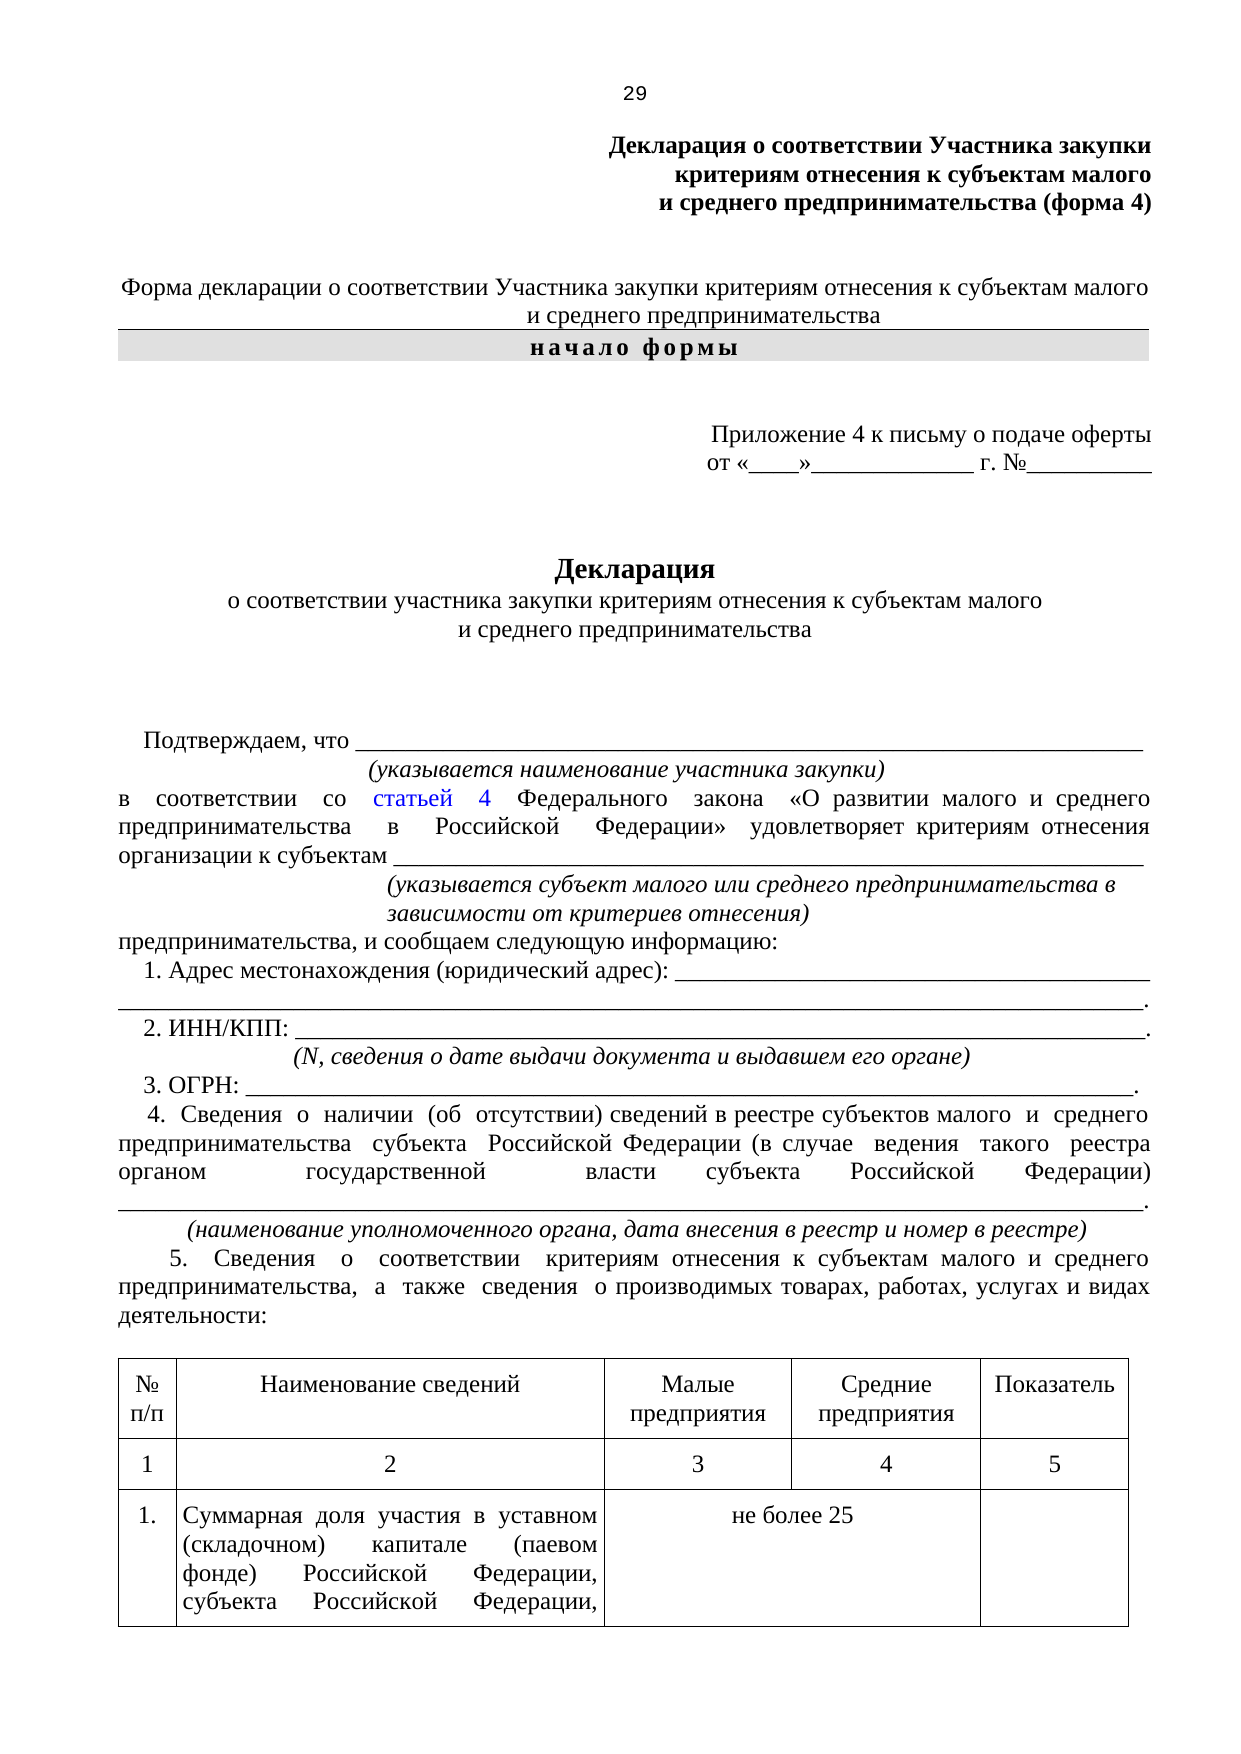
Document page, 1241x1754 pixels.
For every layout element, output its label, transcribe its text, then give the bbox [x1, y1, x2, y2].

text __________________________________________________________________________________. [118, 984, 1152, 1013]
text (N, сведения о дате выдачи документа и выдавшем его органе) [118, 1041, 1152, 1070]
table_cell 4 [792, 1439, 980, 1488]
text 4. Сведения о наличии (об отсутствии) сведений в реестре субъектов малого и среднего предпринимательства субъекта Российской Федерации (в случае ведения такого реестра органом государственной власти субъекта Российской Федерации) __________________________________________________________________________________. [118, 1099, 1152, 1214]
text Декларация [118, 552, 1152, 585]
text (указывается субъект малого или среднего предпринимательства в зависимости от критериев отнесения) [387, 869, 1152, 926]
table_cell 2 [177, 1439, 604, 1488]
text 5. Сведения о соответствии критериям отнесения к субъектам малого и среднего предпринимательства, а также сведения о производимых товарах, работах, услугах и видах деятельности: [118, 1243, 1152, 1329]
table_cell 5 [981, 1439, 1128, 1488]
text Форма декларации о соответствии Участника закупки критериям отнесения к субъектам малого [118, 272, 1152, 301]
table_cell 1 [119, 1439, 176, 1488]
text Подтверждаем, что _______________________________________________________________ [118, 725, 1152, 754]
text и среднего предпринимательства (форма 4) [118, 187, 1152, 216]
table_cell [981, 1490, 1128, 1626]
table_header Малые предприятия [605, 1359, 791, 1437]
text 2. ИНН/КПП: ____________________________________________________________________. [118, 1013, 1152, 1041]
text в соответствии со статьей 4 Федерального закона «О развитии малого и среднего предпринимательства в Российской Федерации» удовлетворяет критериям отнесения организации к субъектам ____________________________________________________________ [118, 783, 1152, 869]
text о соответствии участника закупки критериям отнесения к субъектам малого [118, 585, 1152, 614]
text (указывается наименование участника закупки) [118, 754, 1152, 783]
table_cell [177, 1490, 604, 1626]
text Приложение 4 к письму о подаче оферты от «____»_____________ г. №__________ [118, 419, 1152, 476]
subtitle Декларация о соответствии Участника закупки [118, 130, 1152, 159]
table_cell не более 25 [605, 1490, 980, 1626]
text критериям отнесения к субъектам малого [118, 159, 1152, 187]
table_header Средние предприятия [792, 1359, 980, 1437]
text 1. Адрес местонахождения (юридический адрес): ______________________________________ [118, 955, 1152, 984]
table_cell 1. [119, 1490, 176, 1626]
text 3. ОГРН: _______________________________________________________________________. [118, 1070, 1152, 1099]
text предпринимательства, и сообщаем следующую информацию: [118, 926, 1152, 955]
table_header № п/п [119, 1359, 176, 1437]
table_cell 3 [605, 1439, 791, 1488]
text начало формы [118, 330, 1149, 361]
text и среднего предпринимательства [118, 614, 1152, 643]
text и среднего предпринимательства [118, 301, 1152, 329]
table_header Показатель [981, 1359, 1128, 1437]
table_header Наименование сведений [177, 1359, 604, 1437]
text (наименование уполномоченного органа, дата внесения в реестр и номер в реестре) [118, 1214, 1152, 1243]
